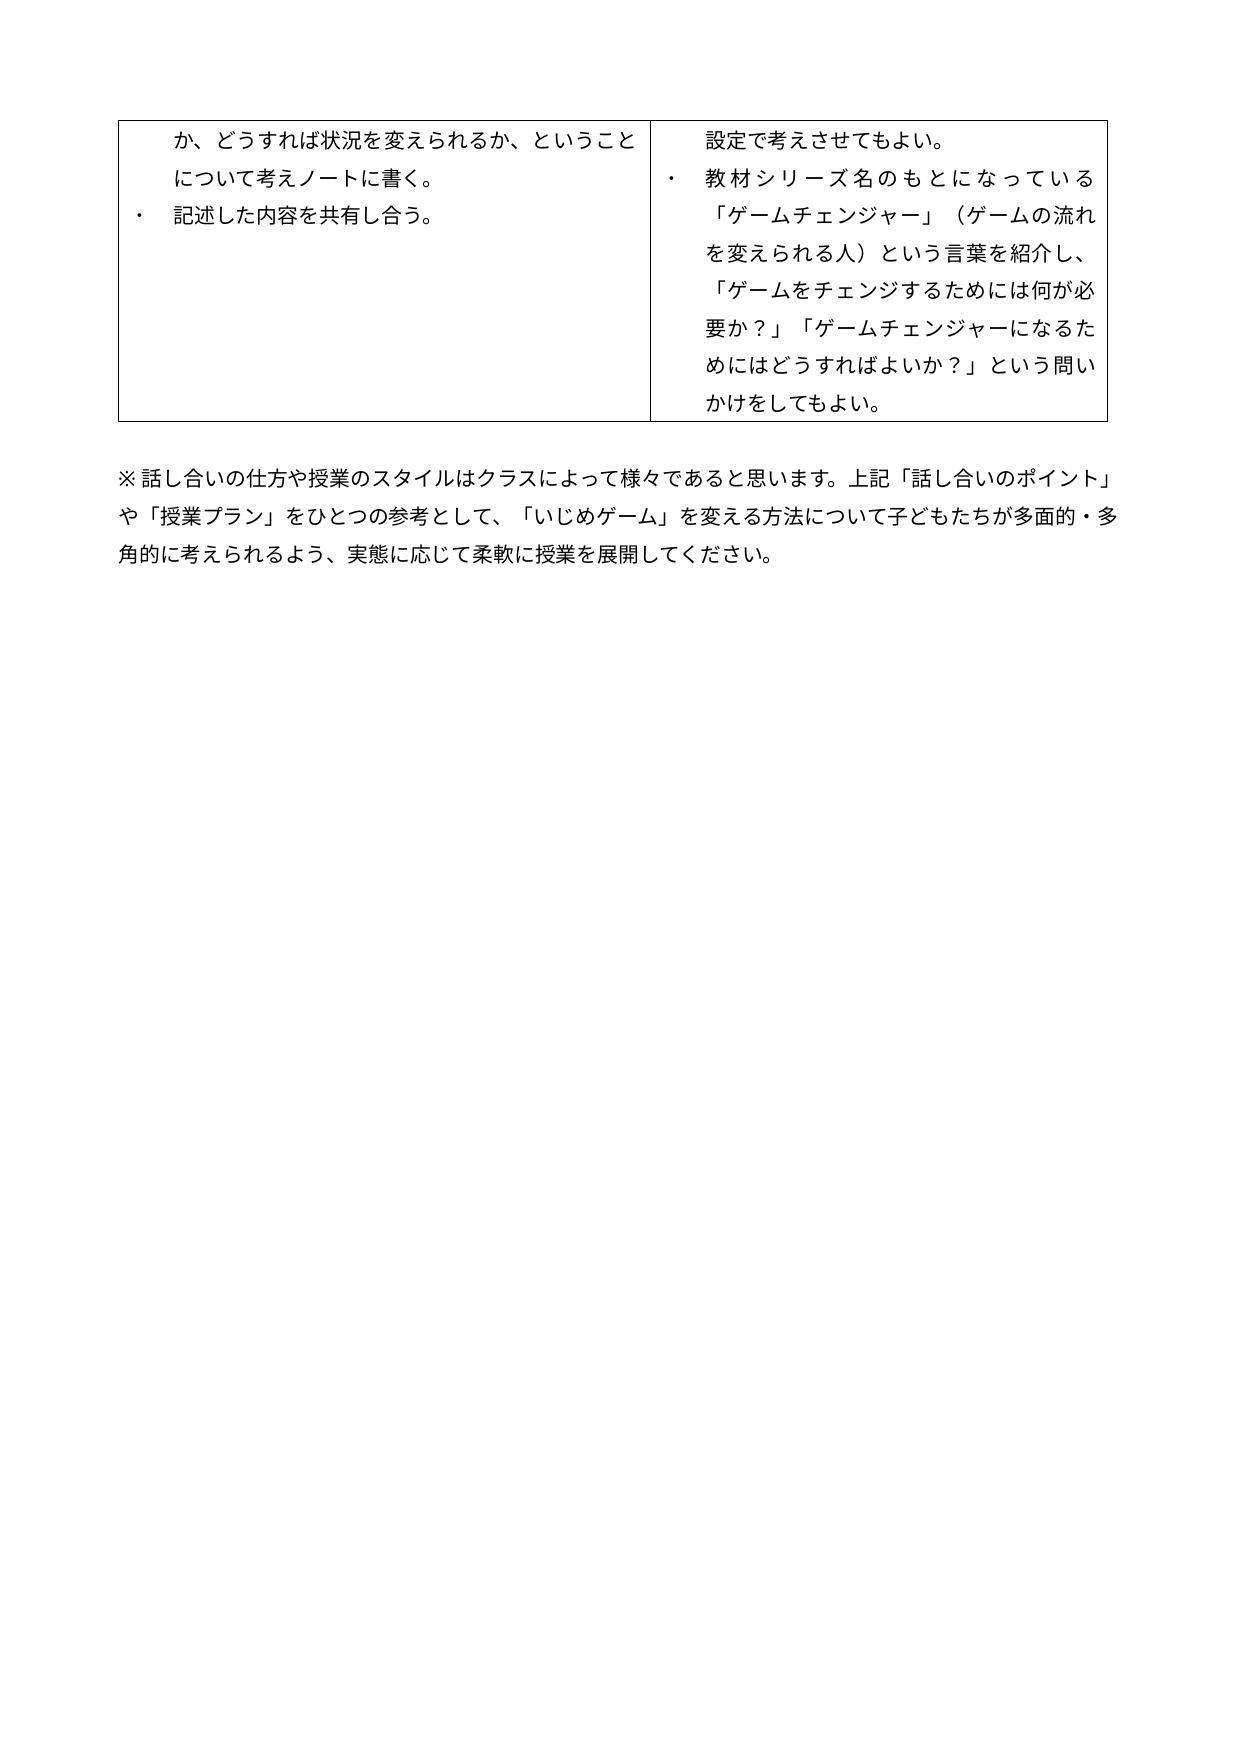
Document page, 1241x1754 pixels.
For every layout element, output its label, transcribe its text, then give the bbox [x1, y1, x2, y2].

text ※ 話し合いの仕方や授業のスタイルはクラスによって様々であると思います。上記「話し合いのポイント」や「授業プラン」をひとつの参考として、「いじめゲーム」を変える方法について子どもたちが多面的・多角的に考えられるよう、実態に応じて柔軟に授業を展開してください。 [118, 459, 1122, 572]
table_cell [119, 121, 650, 421]
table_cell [651, 121, 1107, 421]
